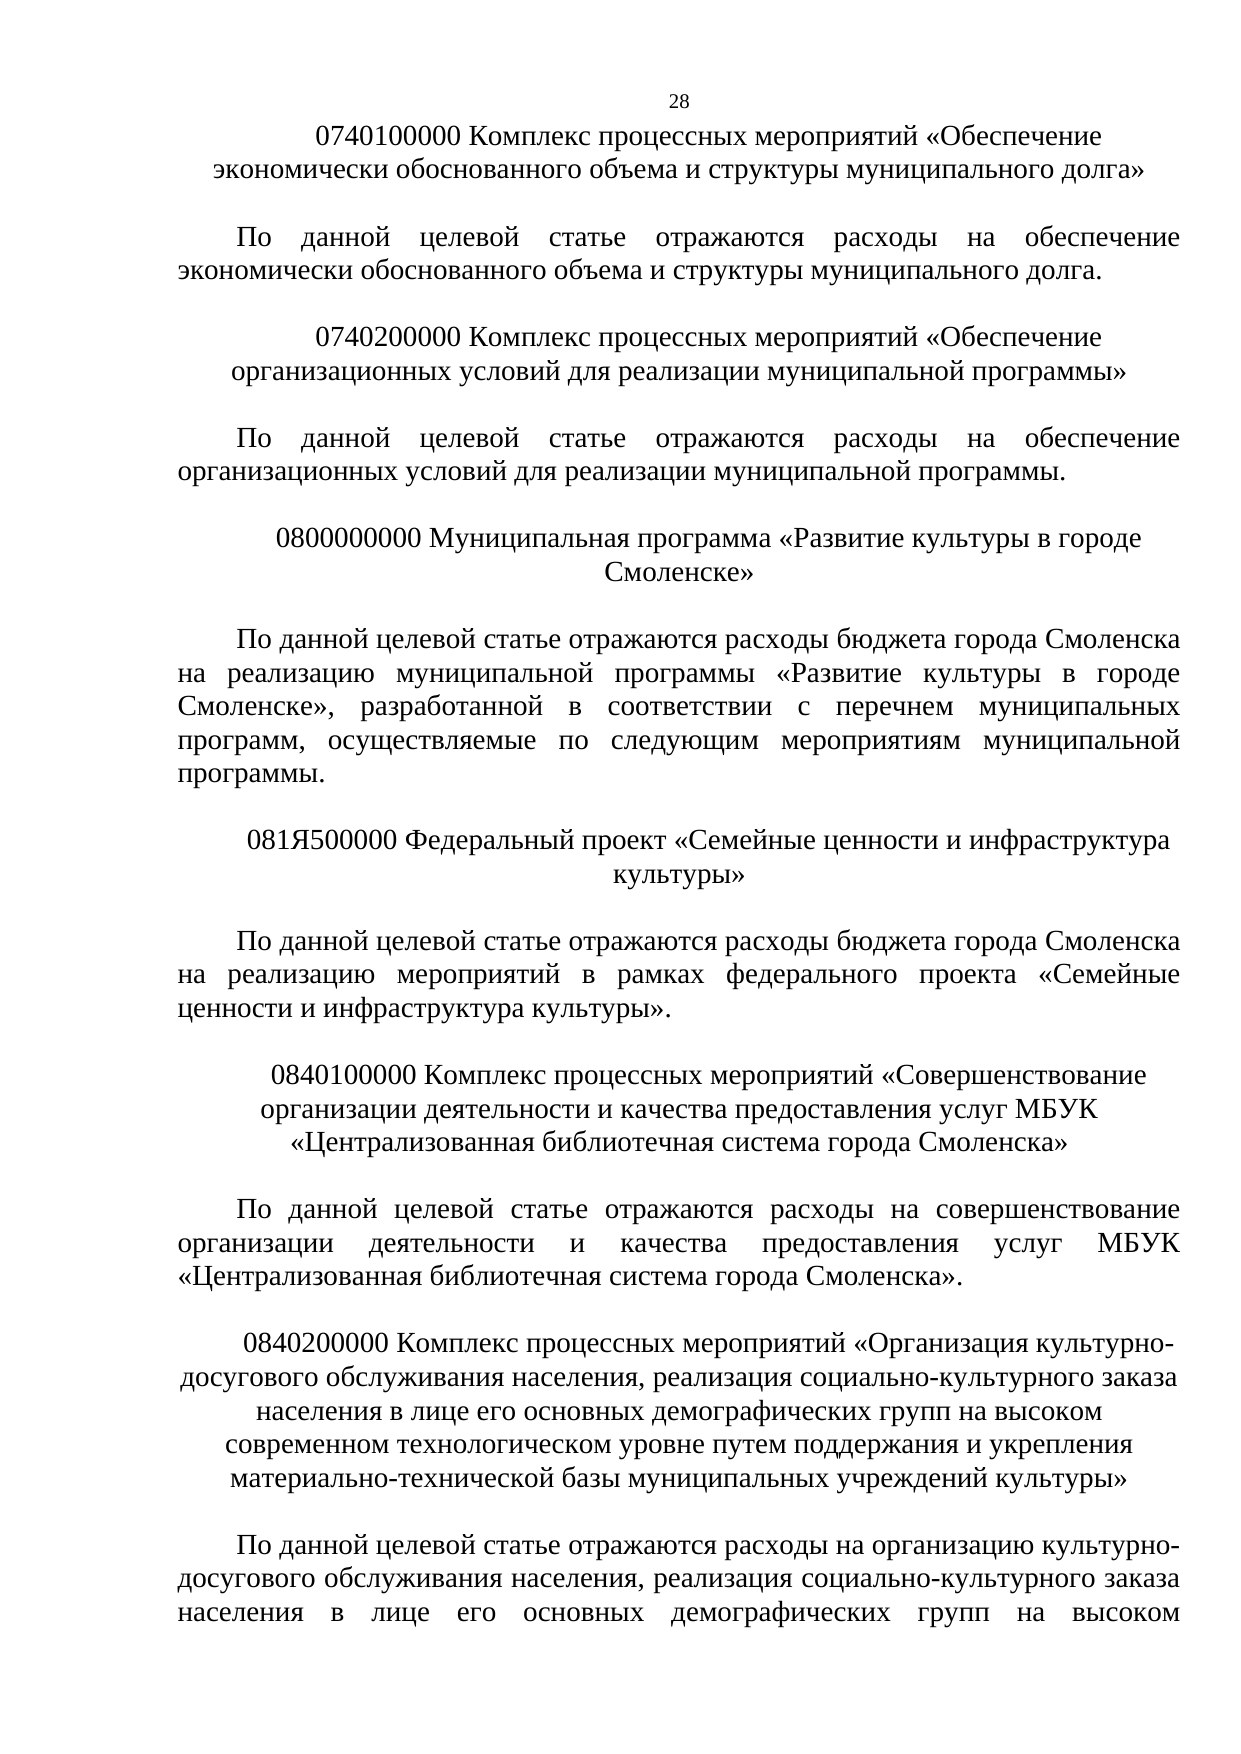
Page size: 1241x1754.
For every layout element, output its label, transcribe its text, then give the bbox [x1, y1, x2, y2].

text 0800000000 Муниципальная программа «Развитие культуры в городе Смоленске» [177, 521, 1181, 588]
text По данной целевой статье отражаются расходы на обеспечение экономически обоснованного объема и структуры муниципального долга. [177, 219, 1181, 286]
text По данной целевой статье отражаются расходы бюджета города Смоленска на реализацию муниципальной программы «Развитие культуры в городе Смоленске», разработанной в соответствии с перечнем муниципальных программ, осуществляемые по следующим мероприятиям муниципальной программы. [177, 621, 1181, 789]
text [177, 1527, 1181, 1627]
text 0840100000 Комплекс процессных мероприятий «Совершенствование организации деятельности и качества предоставления услуг МБУК «Централизованная библиотечная система города Смоленска» [177, 1057, 1181, 1158]
text По данной целевой статье отражаются расходы на обеспечение организационных условий для реализации муниципальной программы. [177, 420, 1181, 487]
text По данной целевой статье отражаются расходы на совершенствование организации деятельности и качества предоставления услуг МБУК «Централизованная библиотечная система города Смоленска». [177, 1191, 1181, 1292]
text 0740100000 Комплекс процессных мероприятий «Обеспечение экономически обоснованного объема и структуры муниципального долга» [177, 118, 1181, 185]
text 0740200000 Комплекс процессных мероприятий «Обеспечение организационных условий для реализации муниципальной программы» [177, 319, 1181, 386]
text 081Я500000 Федеральный проект «Семейные ценности и инфраструктура культуры» [177, 822, 1181, 889]
text 0840200000 Комплекс процессных мероприятий «Организация культурно-досугового обслуживания населения, реализация социально-культурного заказа населения в лице его основных демографических групп на высоком современном технологическом уровне путем поддержания и укрепления материально-технической базы муниципальных учреждений культуры» [177, 1326, 1181, 1493]
text По данной целевой статье отражаются расходы бюджета города Смоленска на реализацию мероприятий в рамках федерального проекта «Семейные ценности и инфраструктура культуры». [177, 923, 1181, 1024]
